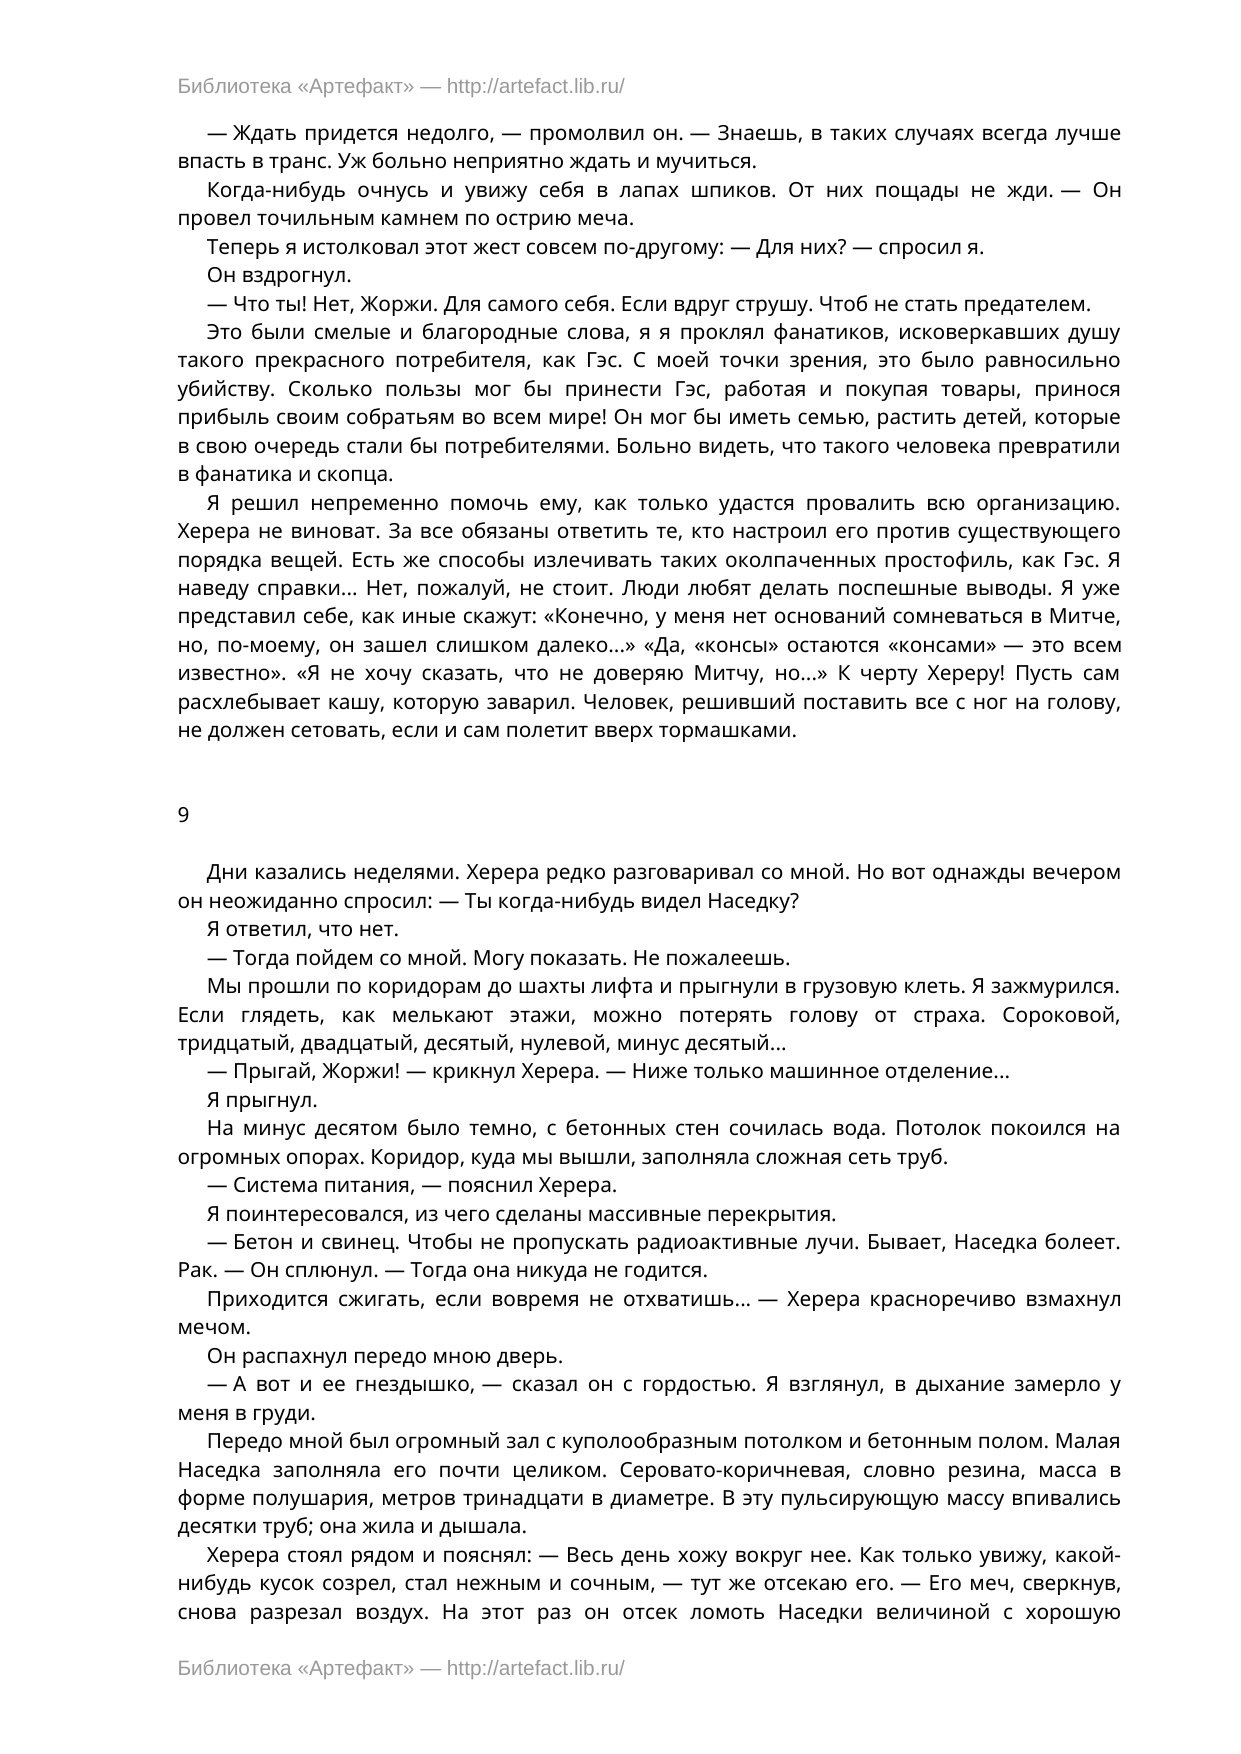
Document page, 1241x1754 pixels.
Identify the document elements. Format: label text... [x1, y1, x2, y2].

text Передо мной был огромный зал с куполообразным потолком и бетонным полом. Малая Наседка заполняла его почти целиком. Серовато-коричневая, словно резина, масса в форме полушария, метров тринадцати в диаметре. В эту пульсирующую массу впивались десятки труб; она жила и дышала. [177, 1426, 1122, 1540]
text Приходится сжигать, если вовремя не отхватишь... — Херера красноречиво взмахнул мечом. [177, 1284, 1122, 1341]
text — Тогда пойдем со мной. Могу показать. Не пожалеешь. [177, 943, 1122, 971]
text Мы прошли по коридорам до шахты лифта и прыгнули в грузовую клеть. Я зажмурился. Если глядеть, как мелькают этажи, можно потерять голову от страха. Сороковой, тридцатый, двадцатый, десятый, нулевой, минус десятый... [177, 971, 1122, 1057]
text Я ответил, что нет. [177, 914, 1122, 943]
text Я поинтересовался, из чего сделаны массивные перекрытия. [177, 1199, 1122, 1227]
text — Прыгай, Жоржи! — крикнул Херера. — Ниже только машинное отделение... [177, 1057, 1122, 1085]
text — А вот и ее гнездышко, — сказал он с гордостью. Я взглянул, в дыхание замерло у меня в груди. [177, 1369, 1122, 1426]
text Я прыгнул. [177, 1085, 1122, 1113]
text На минус десятом было темно, с бетонных стен сочилась вода. Потолок покоился на огромных опорах. Коридор, куда мы вышли, заполняла сложная сеть труб. [177, 1113, 1122, 1170]
text — Бетон и свинец. Чтобы не пропускать радиоактивные лучи. Бывает, Наседка болеет. Рак. — Он сплюнул. — Тогда она никуда не годится. [177, 1227, 1122, 1284]
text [177, 1540, 1122, 1625]
text Теперь я истолковал этот жест совсем по-другому: — Для них? — спросил я. [177, 232, 1122, 260]
text Он вздрогнул. [177, 260, 1122, 289]
text — Что ты! Нет, Жоржи. Для самого себя. Если вдруг струшу. Чтоб не стать предателем. [177, 289, 1122, 317]
text — Ждать придется недолго, — промолвил он. — Знаешь, в таких случаях всегда лучше впасть в транс. Уж больно неприятно ждать и мучиться. [177, 118, 1122, 175]
text Это были смелые и благородные слова, я я проклял фанатиков, исковеркавших душу такого прекрасного потребителя, как Гэс. С моей точки зрения, это было равносильно убийству. Сколько пользы мог бы принести Гэс, работая и покупая товары, принося прибыль своим собратьям во всем мире! Он мог бы иметь семью, растить детей, которые в свою очередь стали бы потребителями. Больно видеть, что такого человека превратили в фанатика и скопца. [177, 317, 1122, 488]
text Дни казались неделями. Херера редко разговаривал со мной. Но вот однажды вечером он неожиданно спросил: — Ты когда-нибудь видел Наседку? [177, 857, 1122, 914]
text Он распахнул передо мною дверь. [177, 1341, 1122, 1369]
text 9 [177, 801, 1122, 829]
text Когда-нибудь очнусь и увижу себя в лапах шпиков. От них пощады не жди. — Он провел точильным камнем по острию меча. [177, 175, 1122, 232]
text — Система питания, — пояснил Херера. [177, 1170, 1122, 1199]
text Я решил непременно помочь ему, как только удастся провалить всю организацию. Херера не виноват. За все обязаны ответить те, кто настроил его против существующего порядка вещей. Есть же способы излечивать таких околпаченных простофиль, как Гэс. Я наведу справки... Нет, пожалуй, не стоит. Люди любят делать поспешные выводы. Я уже представил себе, как иные скажут: «Конечно, у меня нет оснований сомневаться в Митче, но, по-моему, он зашел слишком далеко...» «Да, «консы» остаются «консами» — это всем известно». «Я не хочу сказать, что не доверяю Митчу, но...» К черту Хереру! Пусть сам расхлебывает кашу, которую заварил. Человек, решивший поставить все с ног на голову, не должен сетовать, если и сам полетит вверх тормашками. [177, 488, 1122, 744]
